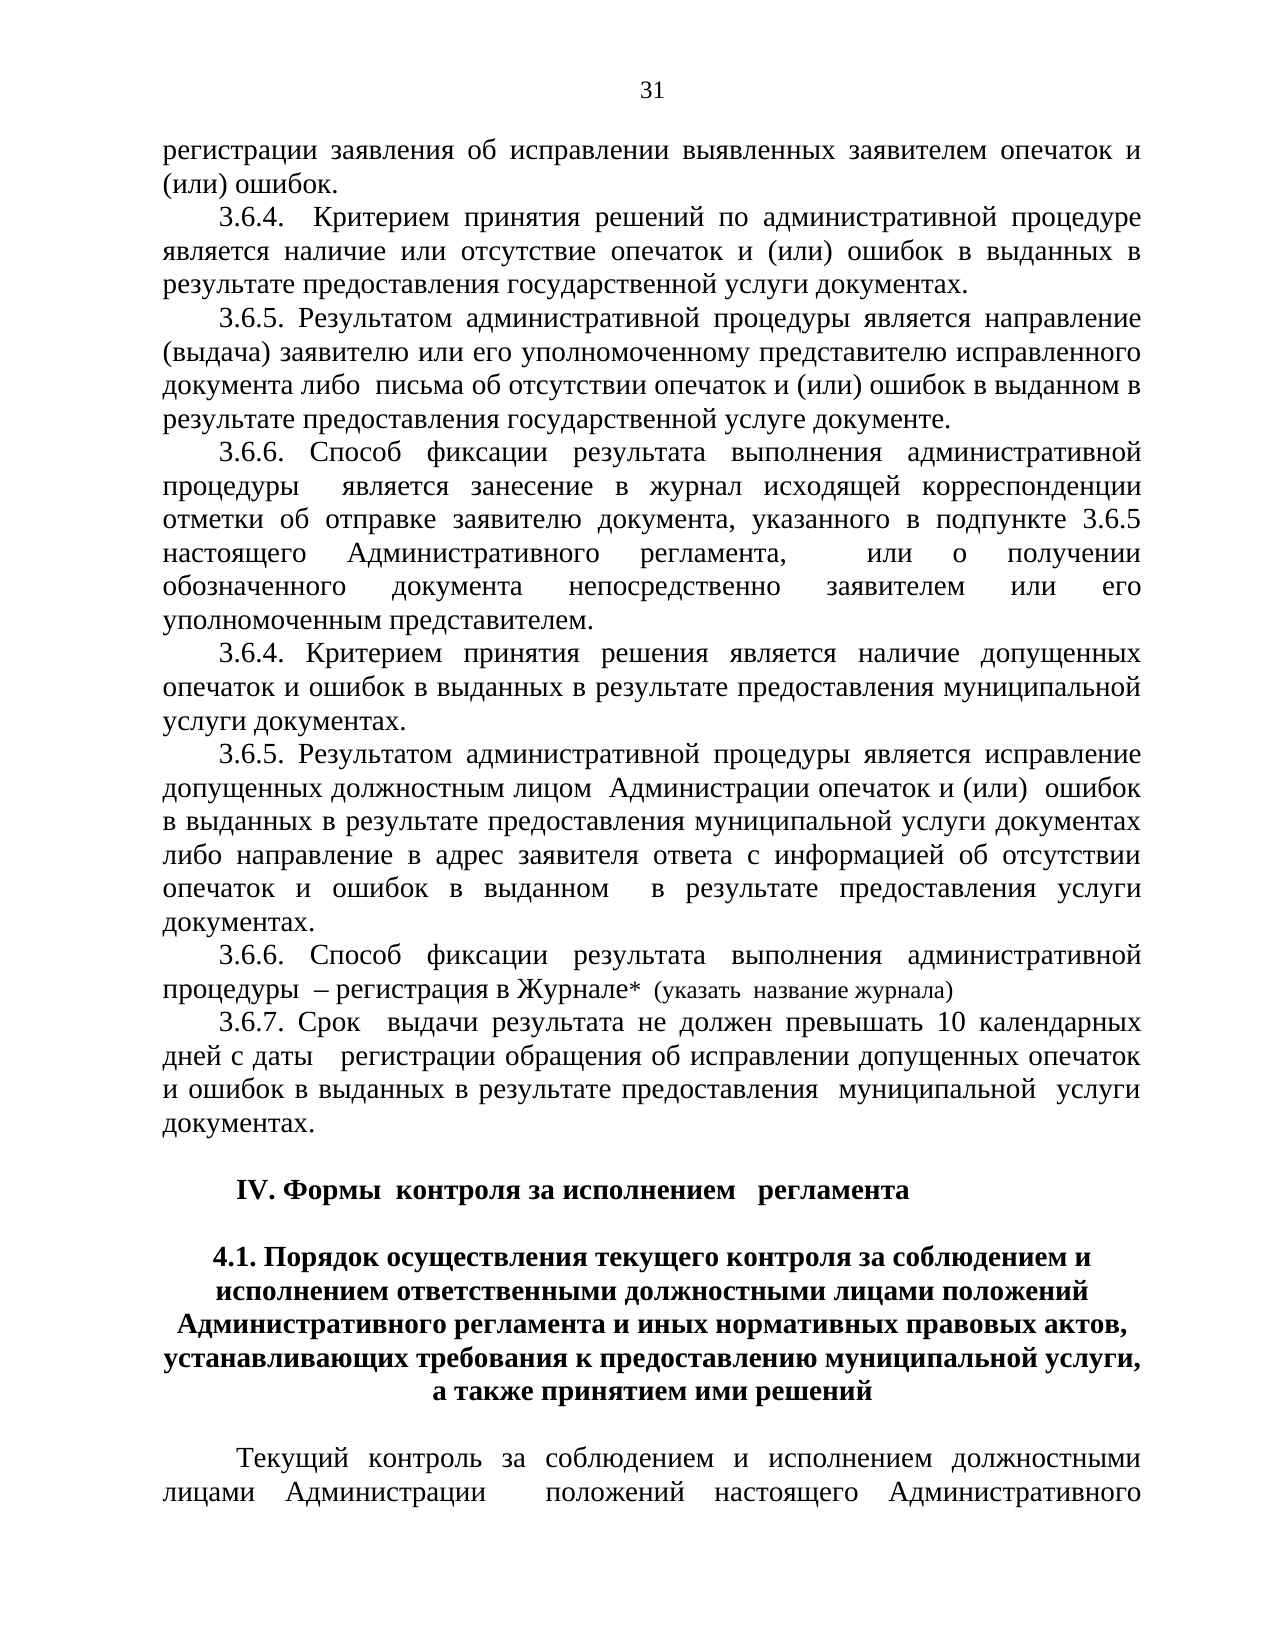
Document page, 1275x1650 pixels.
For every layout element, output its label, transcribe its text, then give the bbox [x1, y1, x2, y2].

text 3.6.4. Критерием принятия решения является наличие допущенных опечаток и ошибок в выданных в результате предоставления муниципальной услуги документах. [162, 636, 1142, 736]
text 3.6.4. Критерием принятия решений по административной процедуре является наличие или отсутствие опечаток и (или) ошибок в выданных в результате предоставления государственной услуги документах. [162, 199, 1142, 300]
text IV. Формы контроля за исполнением регламента [162, 1172, 1142, 1206]
text 3.6.5. Результатом административной процедуры является направление (выдача) заявителю или его уполномоченному представителю исправленного документа либо письма об отсутствии опечаток и (или) ошибок в выданном в результате предоставления государственной услуге документе. [162, 300, 1142, 434]
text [162, 132, 1142, 199]
text 3.6.5. Результатом административной процедуры является исправление допущенных должностным лицом Администрации опечаток и (или) ошибок в выданных в результате предоставления муниципальной услуги документах либо направление в адрес заявителя ответа с информацией об отсутствии опечаток и ошибок в выданном в результате предоставления услуги документах. [162, 736, 1142, 937]
text 4.1. Порядок осуществления текущего контроля за соблюдением и исполнением ответственными должностными лицами положений Административного регламента и иных нормативных правовых актов, устанавливающих требования к предоставлению муниципальной услуги, а также принятием ими решений [162, 1239, 1142, 1407]
text 3.6.6. Способ фиксации результата выполнения административной процедуры – регистрация в Журнале* (указать название журнала) [162, 937, 1142, 1004]
text 3.6.7. Срок выдачи результата не должен превышать 10 календарных дней с даты регистрации обращения об исправлении допущенных опечаток и ошибок в выданных в результате предоставления муниципальной услуги документах. [162, 1004, 1142, 1139]
text 3.6.6. Способ фиксации результата выполнения административной процедуры является занесение в журнал исходящей корреспонденции отметки об отправке заявителю документа, указанного в подпункте 3.6.5 настоящего Административного регламента, или о получении обозначенного документа непосредственно заявителем или его уполномоченным представителем. [162, 434, 1142, 636]
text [162, 1441, 1142, 1508]
